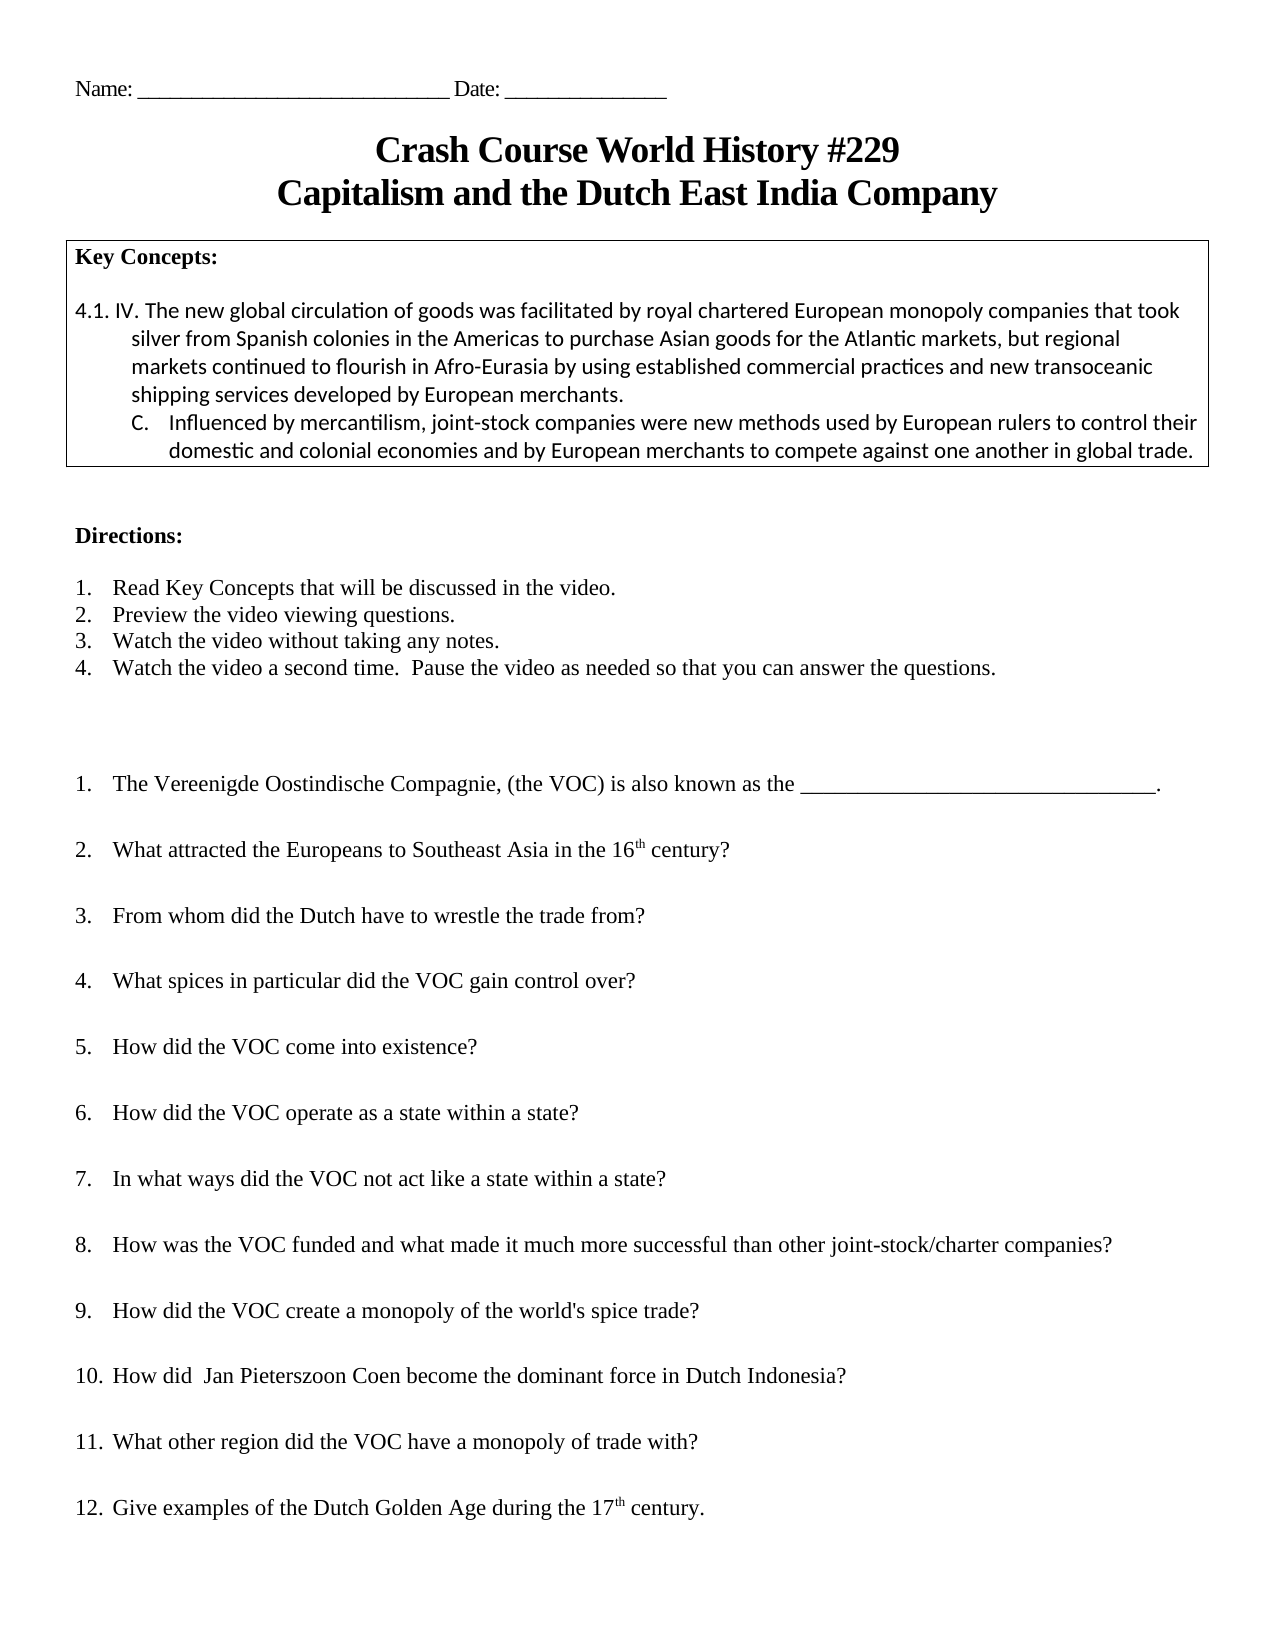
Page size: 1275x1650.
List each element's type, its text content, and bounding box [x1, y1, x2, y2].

list From whom did the Dutch have to wrestle the trade from? [75, 902, 1200, 928]
list What other region did the VOC have a monopoly of trade with? [75, 1428, 1200, 1455]
list Preview the video viewing questions. [75, 601, 1200, 627]
text Key Concepts: [67, 241, 1208, 270]
list How did the VOC come into existence? [75, 1033, 1200, 1060]
text Directions: [75, 522, 1200, 548]
list The Vereenigde Oostindische Compagnie, (the VOC) is also known as the _______________________________. [75, 770, 1200, 796]
list Watch the video without taking any notes. [75, 627, 1200, 653]
list Read Key Concepts that will be discussed in the video. [75, 574, 1200, 601]
list How was the VOC funded and what made it much more successful than other joint-stock/charter companies? [75, 1231, 1200, 1257]
list How did Jan Pieterszoon Coen become the dominant force in Dutch Indonesia? [75, 1363, 1200, 1389]
list Watch the video a second time. Pause the video as needed so that you can answer the questions. [75, 653, 1200, 680]
list In what ways did the VOC not act like a state within a state? [75, 1165, 1200, 1191]
text Name: _____________________________ Date: _______________ [75, 75, 1200, 101]
list How did the VOC create a monopoly of the world's spice trade? [75, 1297, 1200, 1323]
text 4.1. IV. The new global circulation of goods was facilitated by royal chartered European monopoly companies that took silver from Spanish colonies in the Americas to purchase Asian goods for the Atlantic markets, but regional markets continued to flourish in Afro-Eurasia by using established commercial practices and new transoceanic shipping services developed by European merchants. [75, 296, 1200, 408]
list Influenced by mercantilism, joint-stock companies were new methods used by European rulers to control their domestic and colonial economies and by European merchants to compete against one another in global trade. [67, 408, 1208, 466]
text Crash Course World History #229 [75, 128, 1200, 171]
list What spices in particular did the VOC gain control over? [75, 968, 1200, 994]
list What attracted the Europeans to Southeast Asia in the 16th century? [75, 836, 1200, 862]
list Give examples of the Dutch Golden Age during the 17th century. [75, 1494, 1200, 1521]
list How did the VOC operate as a state within a state? [75, 1099, 1200, 1126]
text Capitalism and the Dutch East India Company [75, 171, 1200, 214]
